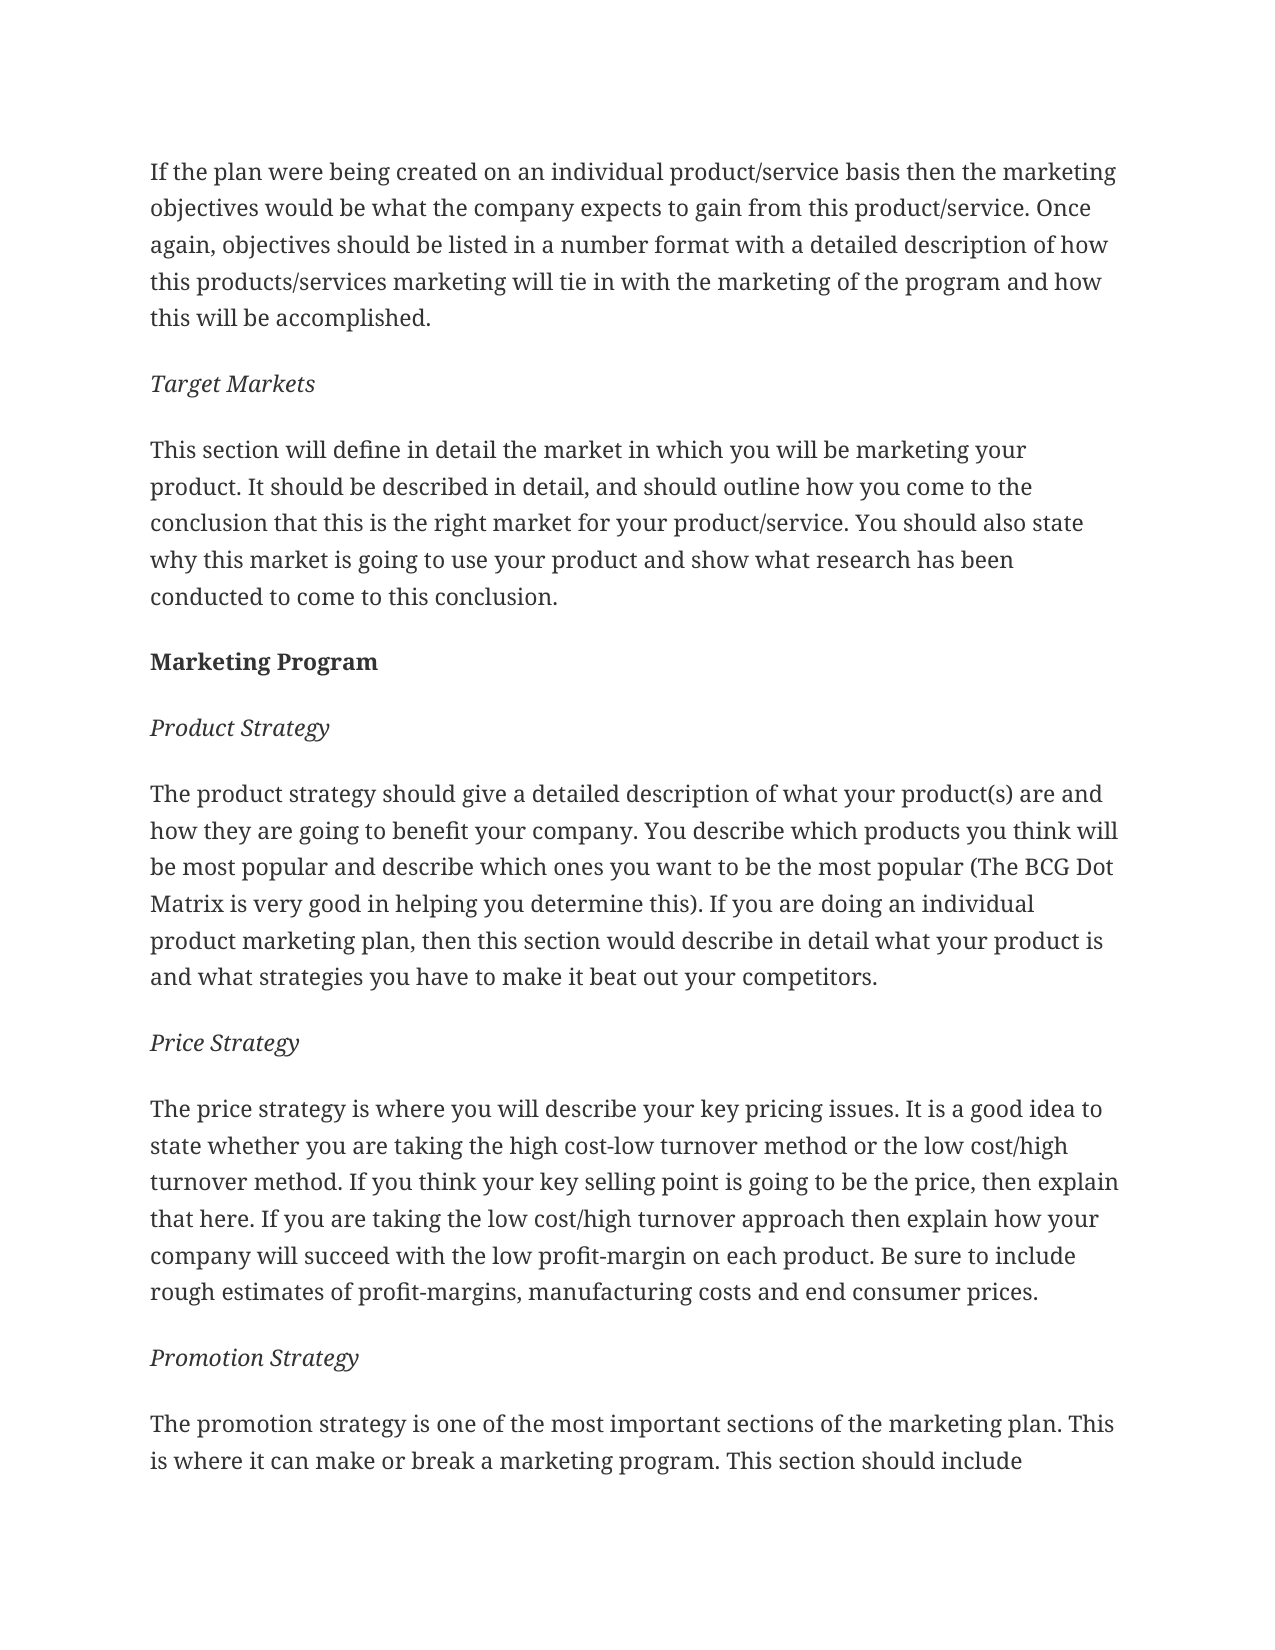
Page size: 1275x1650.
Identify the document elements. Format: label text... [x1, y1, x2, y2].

text Product Strategy [150, 707, 1125, 743]
text If the plan were being created on an individual product/service basis then the marketing objectives would be what the company expects to gain from this product/service. Once again, objectives should be listed in a number format with a detailed description of how this products/services marketing will tie in with the marketing of the program and how this will be accomplished. [150, 150, 1125, 333]
text This section will define in detail the market in which you will be marketing your product. It should be described in detail, and should outline how you come to the conclusion that this is the right market for your product/service. You should also state why this market is going to use your product and show what research has been conducted to come to this conclusion. [150, 428, 1125, 612]
text The price strategy is where you will describe your key pricing issues. It is a good idea to state whether you are taking the high cost-low turnover method or the low cost/high turnover method. If you think your key selling point is going to be the price, then explain that here. If you are taking the low cost/high turnover approach then explain how your company will succeed with the low profit-margin on each product. Be sure to include rough estimates of profit-margins, manufacturing costs and end consumer prices. [150, 1087, 1125, 1307]
text Promotion Strategy [150, 1337, 1125, 1373]
text Marketing Program [150, 641, 1125, 677]
text Price Strategy [150, 1022, 1125, 1058]
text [150, 1402, 1125, 1476]
text Target Markets [150, 362, 1125, 399]
text The product strategy should give a detailed description of what your product(s) are and how they are going to benefit your company. You describe which products you think will be most popular and describe which ones you want to be the most popular (The BCG Dot Matrix is very good in helping you determine this). If you are doing an individual product marketing plan, then this section would describe in detail what your product is and what strategies you have to make it beat out your competitors. [150, 772, 1125, 992]
